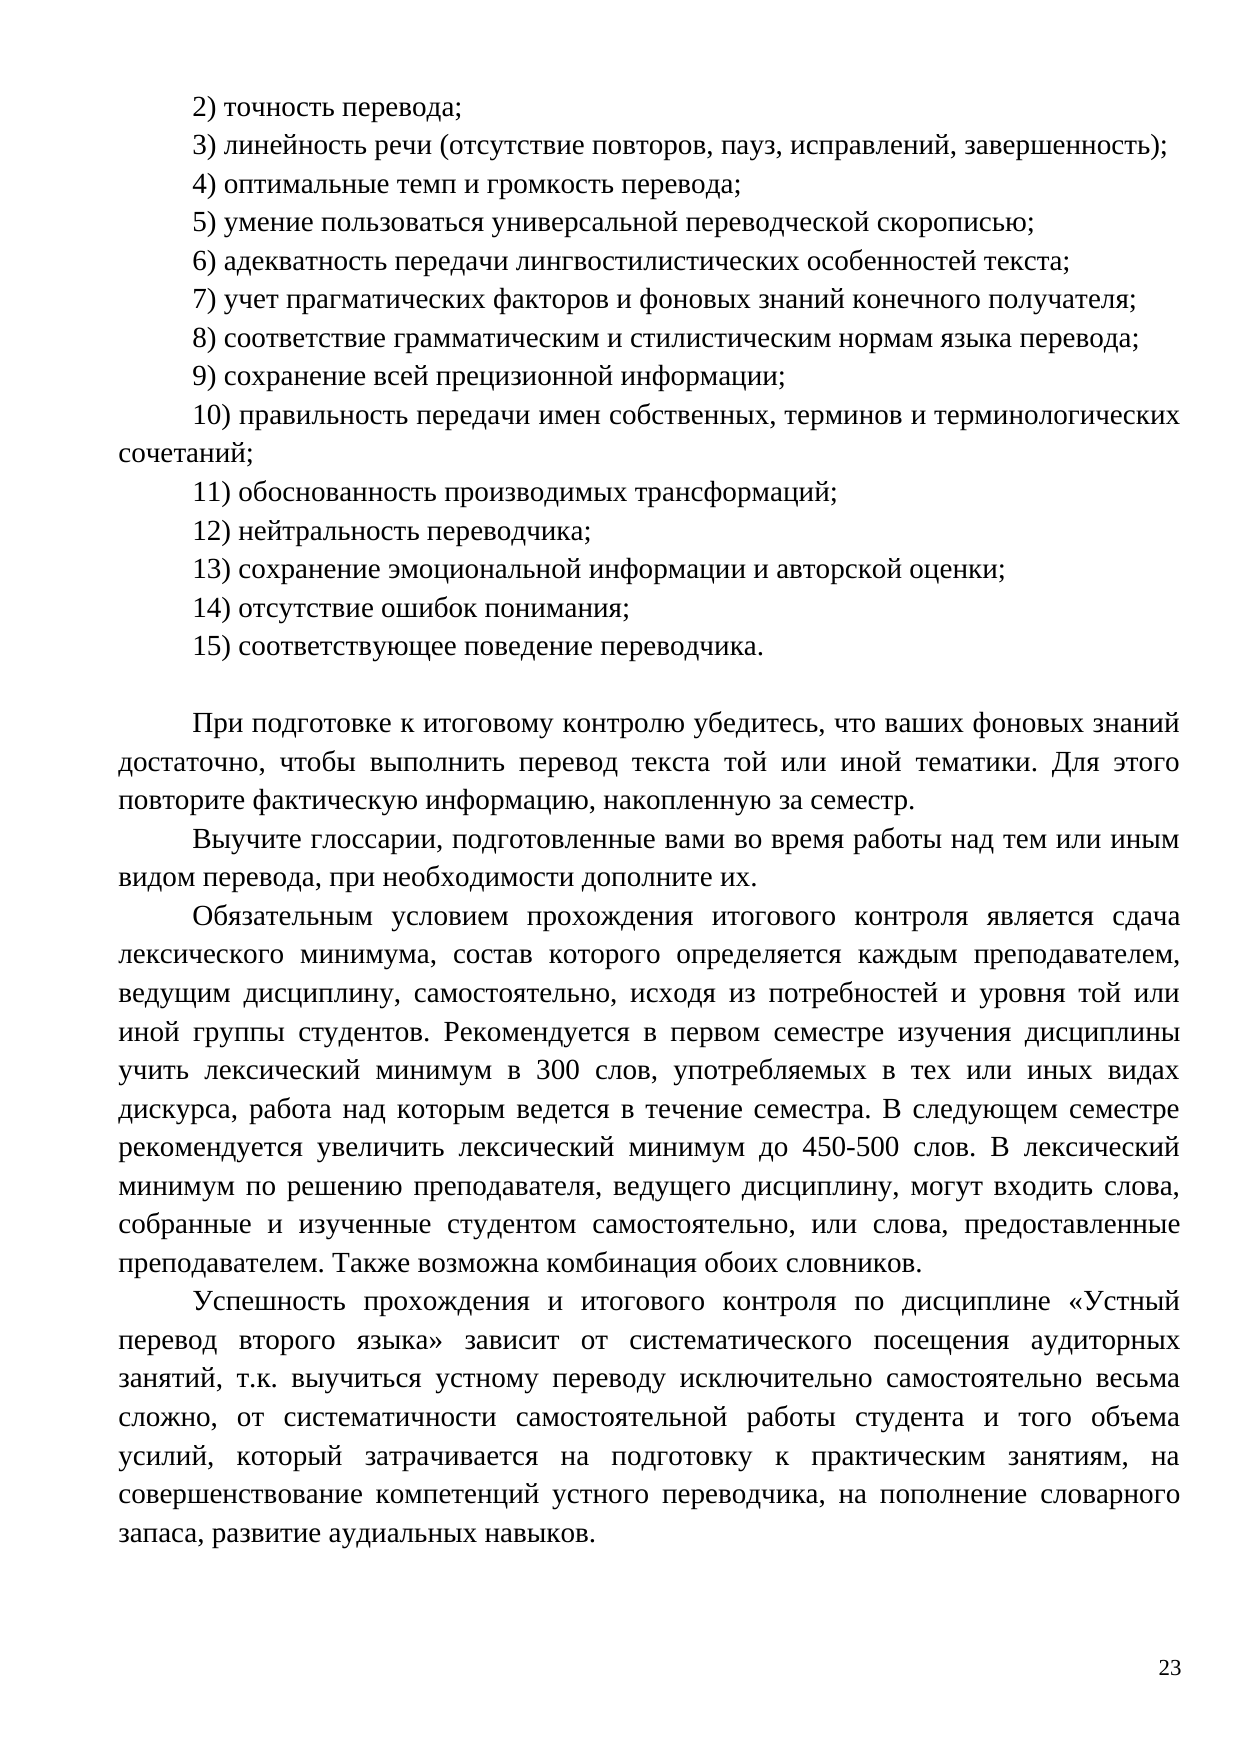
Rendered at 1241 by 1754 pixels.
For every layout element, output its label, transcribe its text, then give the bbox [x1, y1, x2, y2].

text 13) сохранение эмоциональной информации и авторской оценки; [118, 551, 1181, 585]
text 9) сохранение всей прецизионной информации; [118, 358, 1181, 392]
text 6) адекватность передачи лингвостилистических особенностей текста; [118, 243, 1181, 276]
text 11) обоснованность производимых трансформаций; [118, 474, 1181, 508]
text Успешность прохождения и итогового контроля по дисциплине «Устный перевод второго языка» зависит от систематического посещения аудиторных занятий, т.к. выучиться устному переводу исключительно самостоятельно весьма сложно, от систематичности самостоятельной работы студента и того объема усилий, который затрачивается на подготовку к практическим занятиям, на совершенствование компетенций устного переводчика, на пополнение словарного запаса, развитие аудиальных навыков. [118, 1283, 1181, 1548]
text 14) отсутствие ошибок понимания; [118, 590, 1181, 623]
text 4) оптимальные темп и громкость перевода; [118, 166, 1181, 199]
text 15) соответствующее поведение переводчика. [118, 628, 1181, 662]
text 3) линейность речи (отсутствие повторов, пауз, исправлений, завершенность); [118, 127, 1181, 161]
text 12) нейтральность переводчика; [118, 513, 1181, 546]
text Обязательным условием прохождения итогового контроля является сдача лексического минимума, состав которого определяется каждым преподавателем, ведущим дисциплину, самостоятельно, исходя из потребностей и уровня той или иной группы студентов. Рекомендуется в первом семестре изучения дисциплины учить лексический минимум в 300 слов, употребляемых в тех или иных видах дискурса, работа над которым ведется в течение семестра. В следующем семестре рекомендуется увеличить лексический минимум до 450-500 слов. В лексический минимум по решению преподавателя, ведущего дисциплину, могут входить слова, собранные и изученные студентом самостоятельно, или слова, предоставленные преподавателем. Также возможна комбинация обоих словников. [118, 898, 1181, 1278]
text 8) соответствие грамматическим и стилистическим нормам языка перевода; [118, 320, 1181, 353]
text При подготовке к итоговому контролю убедитесь, что ваших фоновых знаний достаточно, чтобы выполнить перевод текста той или иной тематики. Для этого повторите фактическую информацию, накопленную за семестр. [118, 705, 1181, 816]
text 10) правильность передачи имен собственных, терминов и терминологических сочетаний; [118, 397, 1181, 469]
text 5) умение пользоваться универсальной переводческой скорописью; [118, 204, 1181, 238]
text Выучите глоссарии, подготовленные вами во время работы над тем или иным видом перевода, при необходимости дополните их. [118, 821, 1181, 893]
text 2) точность перевода; [118, 89, 1181, 122]
text 7) учет прагматических факторов и фоновых знаний конечного получателя; [118, 281, 1181, 315]
